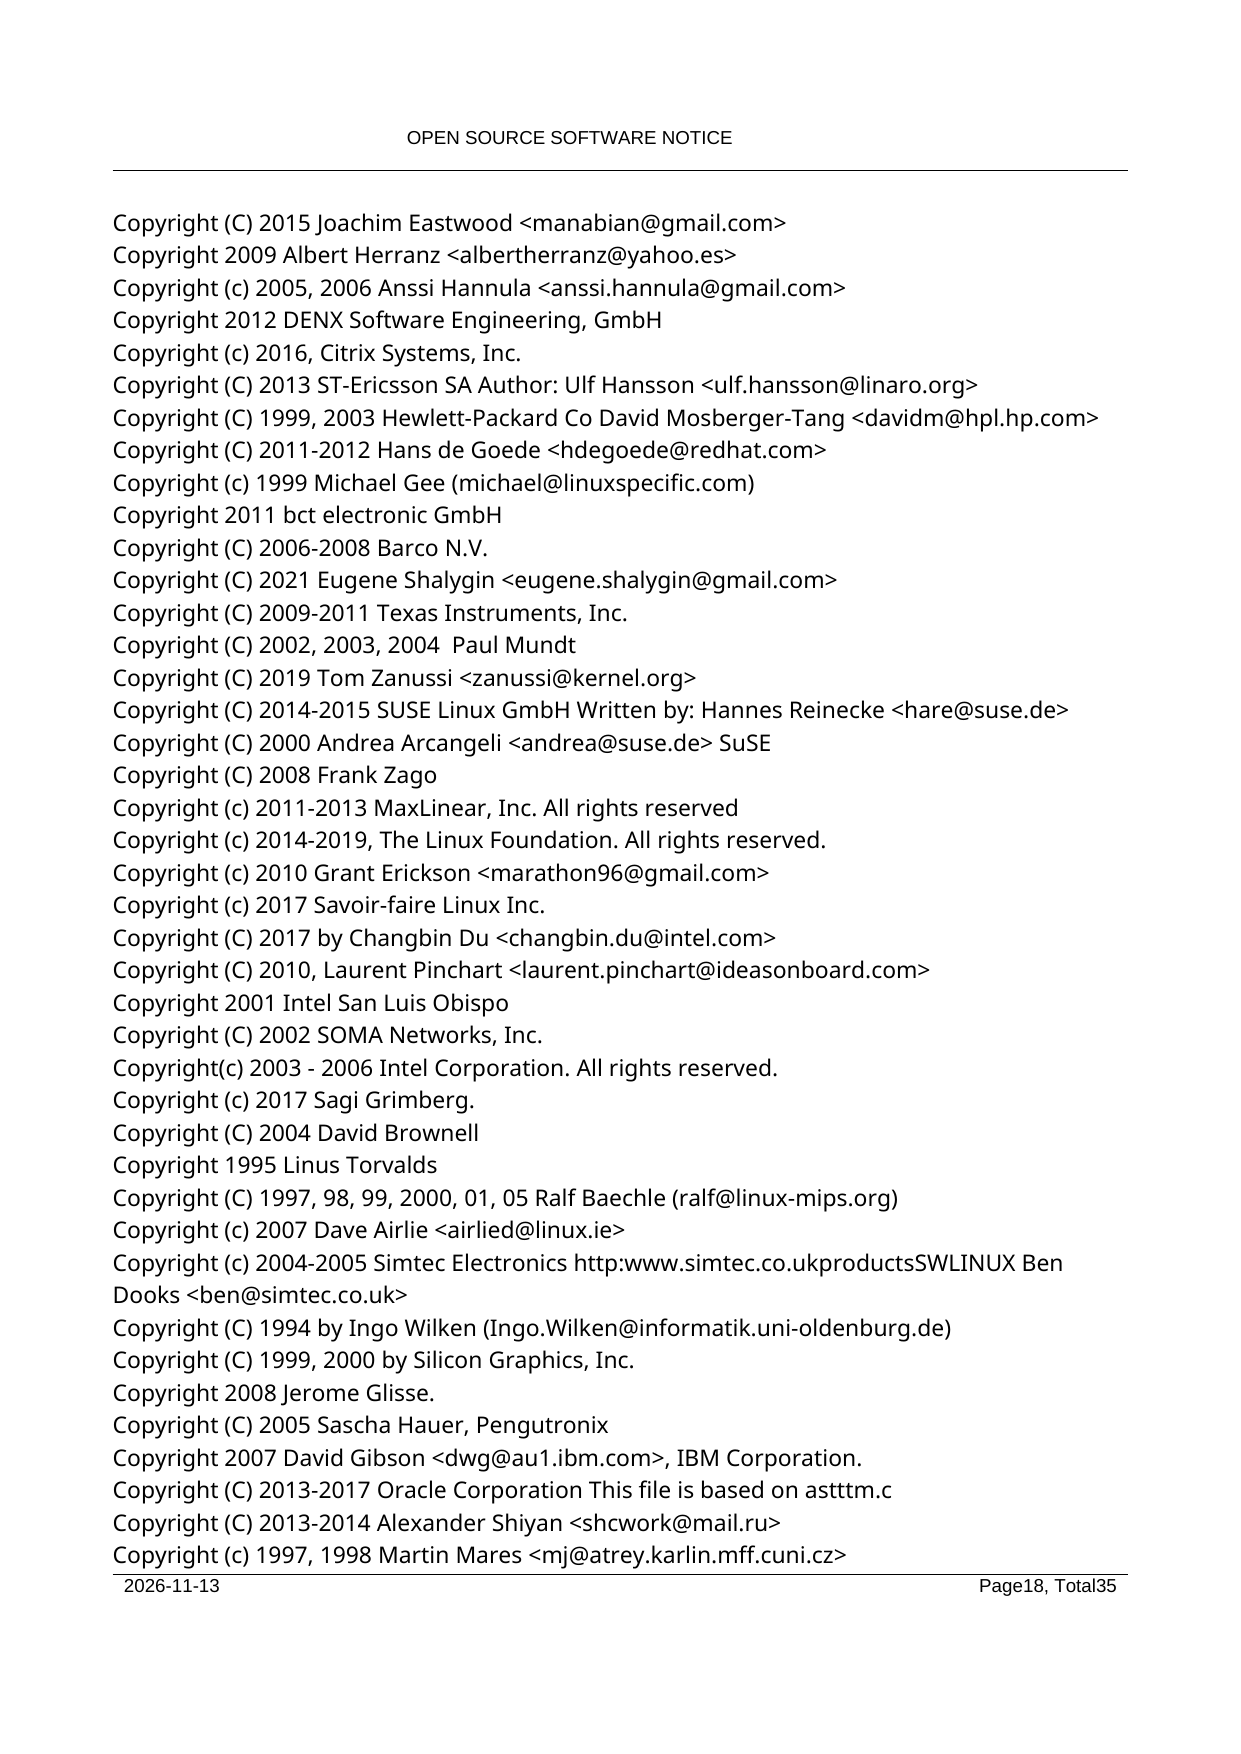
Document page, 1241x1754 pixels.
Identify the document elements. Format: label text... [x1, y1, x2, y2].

text Copyright (c) 2014-2019, The Linux Foundation. All rights reserved. [112, 824, 1128, 856]
text Copyright (C) 2019 Tom Zanussi <zanussi@kernel.org> [112, 661, 1128, 694]
text Copyright (C) 2013-2017 Oracle Corporation This file is based on astttm.c [112, 1474, 1128, 1506]
text Copyright (c) 2005, 2006 Anssi Hannula <anssi.hannula@gmail.com> [112, 271, 1128, 304]
text Copyright (C) 2013 ST-Ericsson SA Author: Ulf Hansson <ulf.hansson@linaro.org> [112, 369, 1128, 401]
text Copyright (c) 2017 Savoir-faire Linux Inc. [112, 889, 1128, 921]
text Copyright (C) 1997, 98, 99, 2000, 01, 05 Ralf Baechle (ralf@linux-mips.org) [112, 1181, 1128, 1214]
text Copyright (c) 2011-2013 MaxLinear, Inc. All rights reserved [112, 791, 1128, 824]
text Copyright (C) 1999, 2000 by Silicon Graphics, Inc. [112, 1344, 1128, 1376]
text Copyright (C) 2000 Andrea Arcangeli <andrea@suse.de> SuSE [112, 726, 1128, 759]
text Copyright (c) 2017 Sagi Grimberg. [112, 1084, 1128, 1116]
text Copyright 1995 Linus Torvalds [112, 1149, 1128, 1181]
text Copyright (C) 2002, 2003, 2004 Paul Mundt [112, 629, 1128, 661]
text Copyright (C) 2013-2014 Alexander Shiyan <shcwork@mail.ru> [112, 1506, 1128, 1539]
text Copyright 2011 bct electronic GmbH [112, 499, 1128, 531]
text Copyright(c) 2003 - 2006 Intel Corporation. All rights reserved. [112, 1051, 1128, 1084]
text Copyright (C) 2015 Joachim Eastwood <manabian@gmail.com> [112, 206, 1128, 239]
text Copyright (C) 1994 by Ingo Wilken (Ingo.Wilken@informatik.uni-oldenburg.de) [112, 1311, 1128, 1344]
text Copyright 2008 Jerome Glisse. [112, 1376, 1128, 1409]
text Copyright (C) 2011-2012 Hans de Goede <hdegoede@redhat.com> [112, 434, 1128, 466]
text Copyright 2007 David Gibson <dwg@au1.ibm.com>, IBM Corporation. [112, 1441, 1128, 1474]
text Copyright 2001 Intel San Luis Obispo [112, 986, 1128, 1019]
text Copyright (c) 2004-2005 Simtec Electronics http:www.simtec.co.ukproductsSWLINUX Ben Dooks <ben@simtec.co.uk> [112, 1246, 1128, 1311]
text Copyright 2012 DENX Software Engineering, GmbH [112, 304, 1128, 336]
text Copyright (C) 2017 by Changbin Du <changbin.du@intel.com> [112, 921, 1128, 954]
text Copyright (c) 2010 Grant Erickson <marathon96@gmail.com> [112, 856, 1128, 889]
text Copyright (C) 2006-2008 Barco N.V. [112, 531, 1128, 564]
text Copyright (c) 2016, Citrix Systems, Inc. [112, 336, 1128, 369]
text Copyright (c) 1999 Michael Gee (michael@linuxspecific.com) [112, 466, 1128, 499]
text Copyright (C) 2009-2011 Texas Instruments, Inc. [112, 596, 1128, 629]
text Copyright (C) 2014-2015 SUSE Linux GmbH Written by: Hannes Reinecke <hare@suse.de> [112, 694, 1128, 726]
text Copyright 2009 Albert Herranz <albertherranz@yahoo.es> [112, 239, 1128, 271]
text Copyright (C) 2010, Laurent Pinchart <laurent.pinchart@ideasonboard.com> [112, 954, 1128, 986]
text Copyright (C) 1999, 2003 Hewlett-Packard Co David Mosberger-Tang <davidm@hpl.hp.com> [112, 401, 1128, 434]
text Copyright (c) 2007 Dave Airlie <airlied@linux.ie> [112, 1214, 1128, 1246]
text Copyright (C) 2021 Eugene Shalygin <eugene.shalygin@gmail.com> [112, 564, 1128, 596]
text Copyright (C) 2002 SOMA Networks, Inc. [112, 1019, 1128, 1051]
text Copyright (C) 2004 David Brownell [112, 1116, 1128, 1149]
text Copyright (c) 1997, 1998 Martin Mares <mj@atrey.karlin.mff.cuni.cz> [112, 1539, 1128, 1571]
text Copyright (C) 2005 Sascha Hauer, Pengutronix [112, 1409, 1128, 1441]
text Copyright (C) 2008 Frank Zago [112, 759, 1128, 791]
